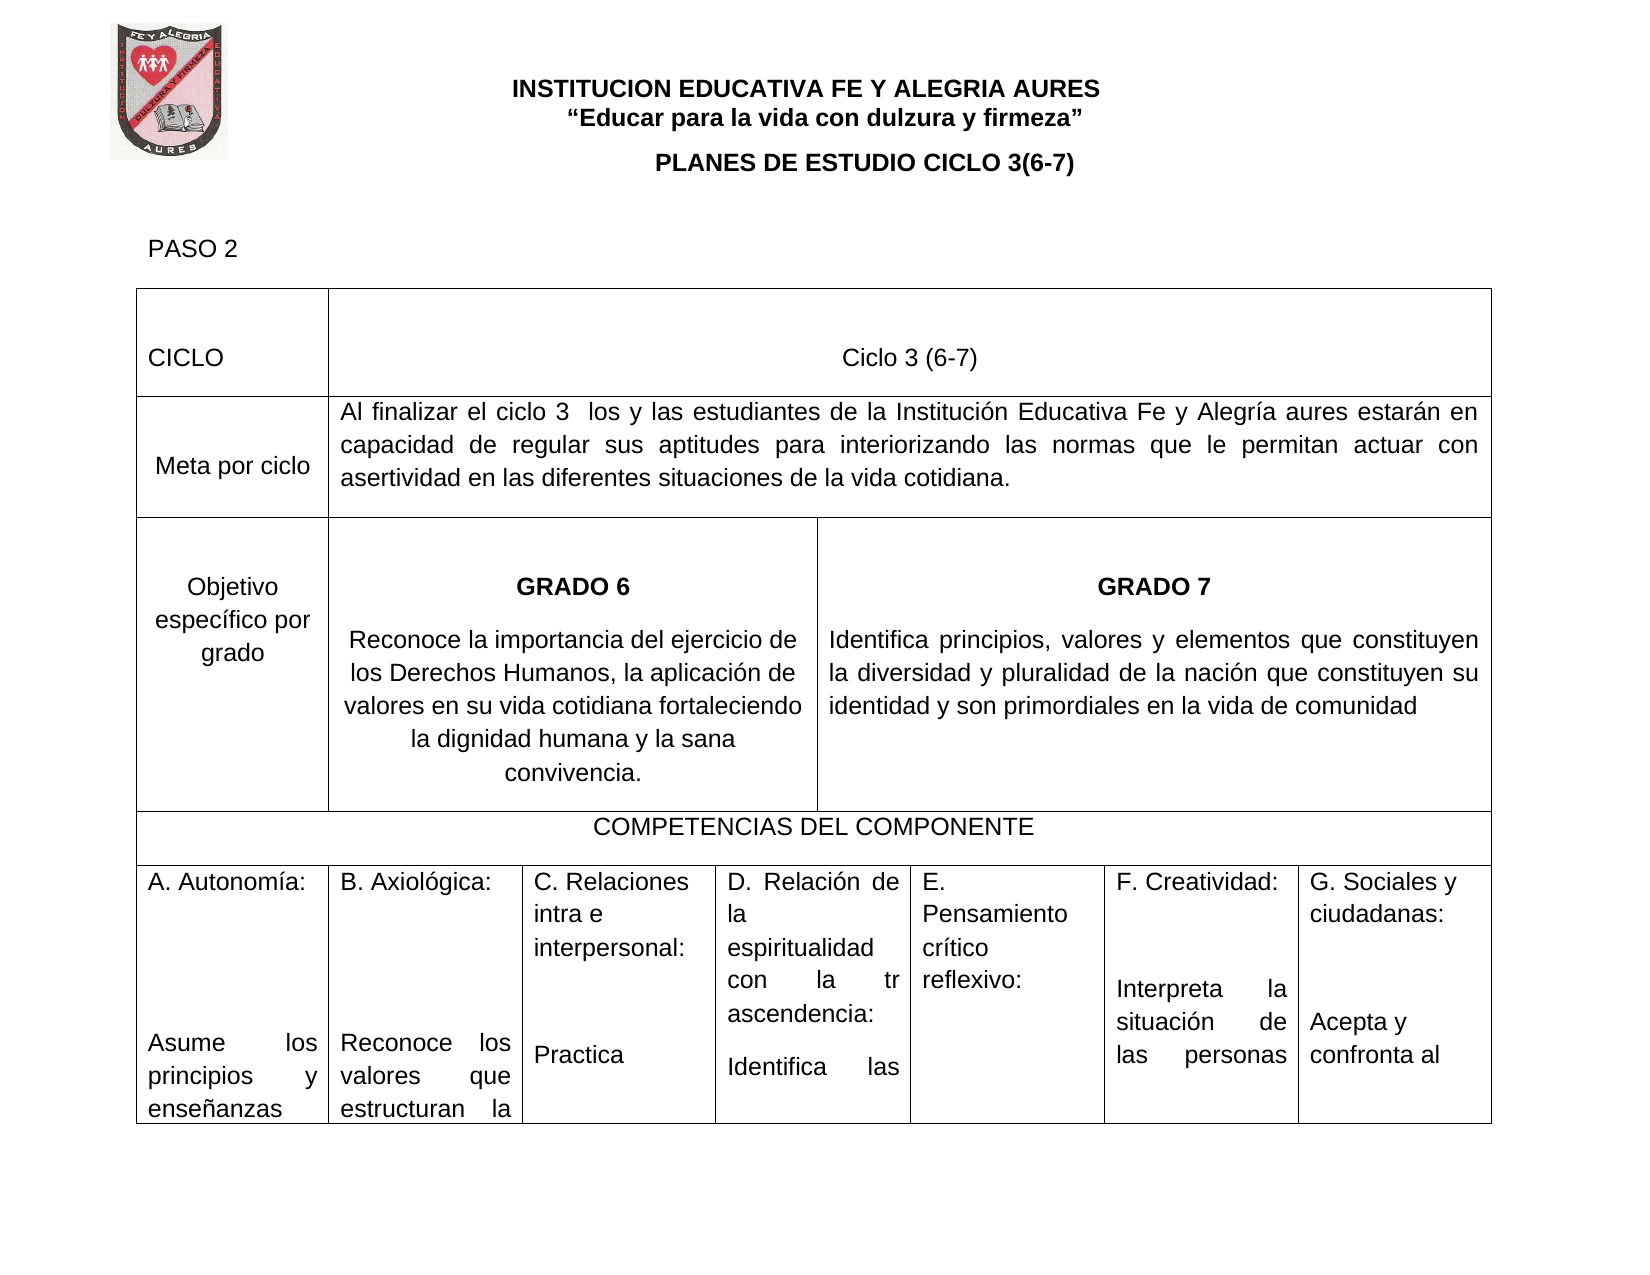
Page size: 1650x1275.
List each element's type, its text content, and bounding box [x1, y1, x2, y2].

table_cell Objetivo específico por grado [137, 518, 328, 811]
table_header Ciclo 3 (6-7) [329, 289, 1491, 396]
picture [110, 23, 228, 160]
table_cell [523, 866, 715, 1123]
text PASO 2 [148, 234, 1502, 263]
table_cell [716, 866, 910, 1123]
table_cell Meta por ciclo [137, 397, 328, 517]
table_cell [1105, 866, 1298, 1123]
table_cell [329, 866, 522, 1123]
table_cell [1299, 866, 1491, 1123]
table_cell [137, 866, 328, 1123]
table_cell COMPETENCIAS DEL COMPONENTE [137, 812, 1491, 865]
table_cell GRADO 7 Identifica principios, valores y elementos que constituyen la diversidad y pluralidad de la nación que constituyen su identidad y son primordiales en la vida de comunidad [818, 518, 1491, 811]
table_cell GRADO 6 Reconoce la importancia del ejercicio de los Derechos Humanos, la aplicación de valores en su vida cotidiana fortaleciendo la dignidad humana y la sana convivencia. [329, 518, 817, 811]
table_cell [911, 866, 1104, 1123]
table_cell Al finalizar el ciclo 3 los y las estudiantes de la Institución Educativa Fe y Alegría aures estarán en capacidad de regular sus aptitudes para interiorizando las normas que le permitan actuar con asertividad en las diferentes situaciones de la vida cotidiana. [329, 397, 1491, 517]
text PLANES DE ESTUDIO CICLO 3(6-7) [148, 148, 1502, 176]
table_header CICLO [137, 289, 328, 396]
